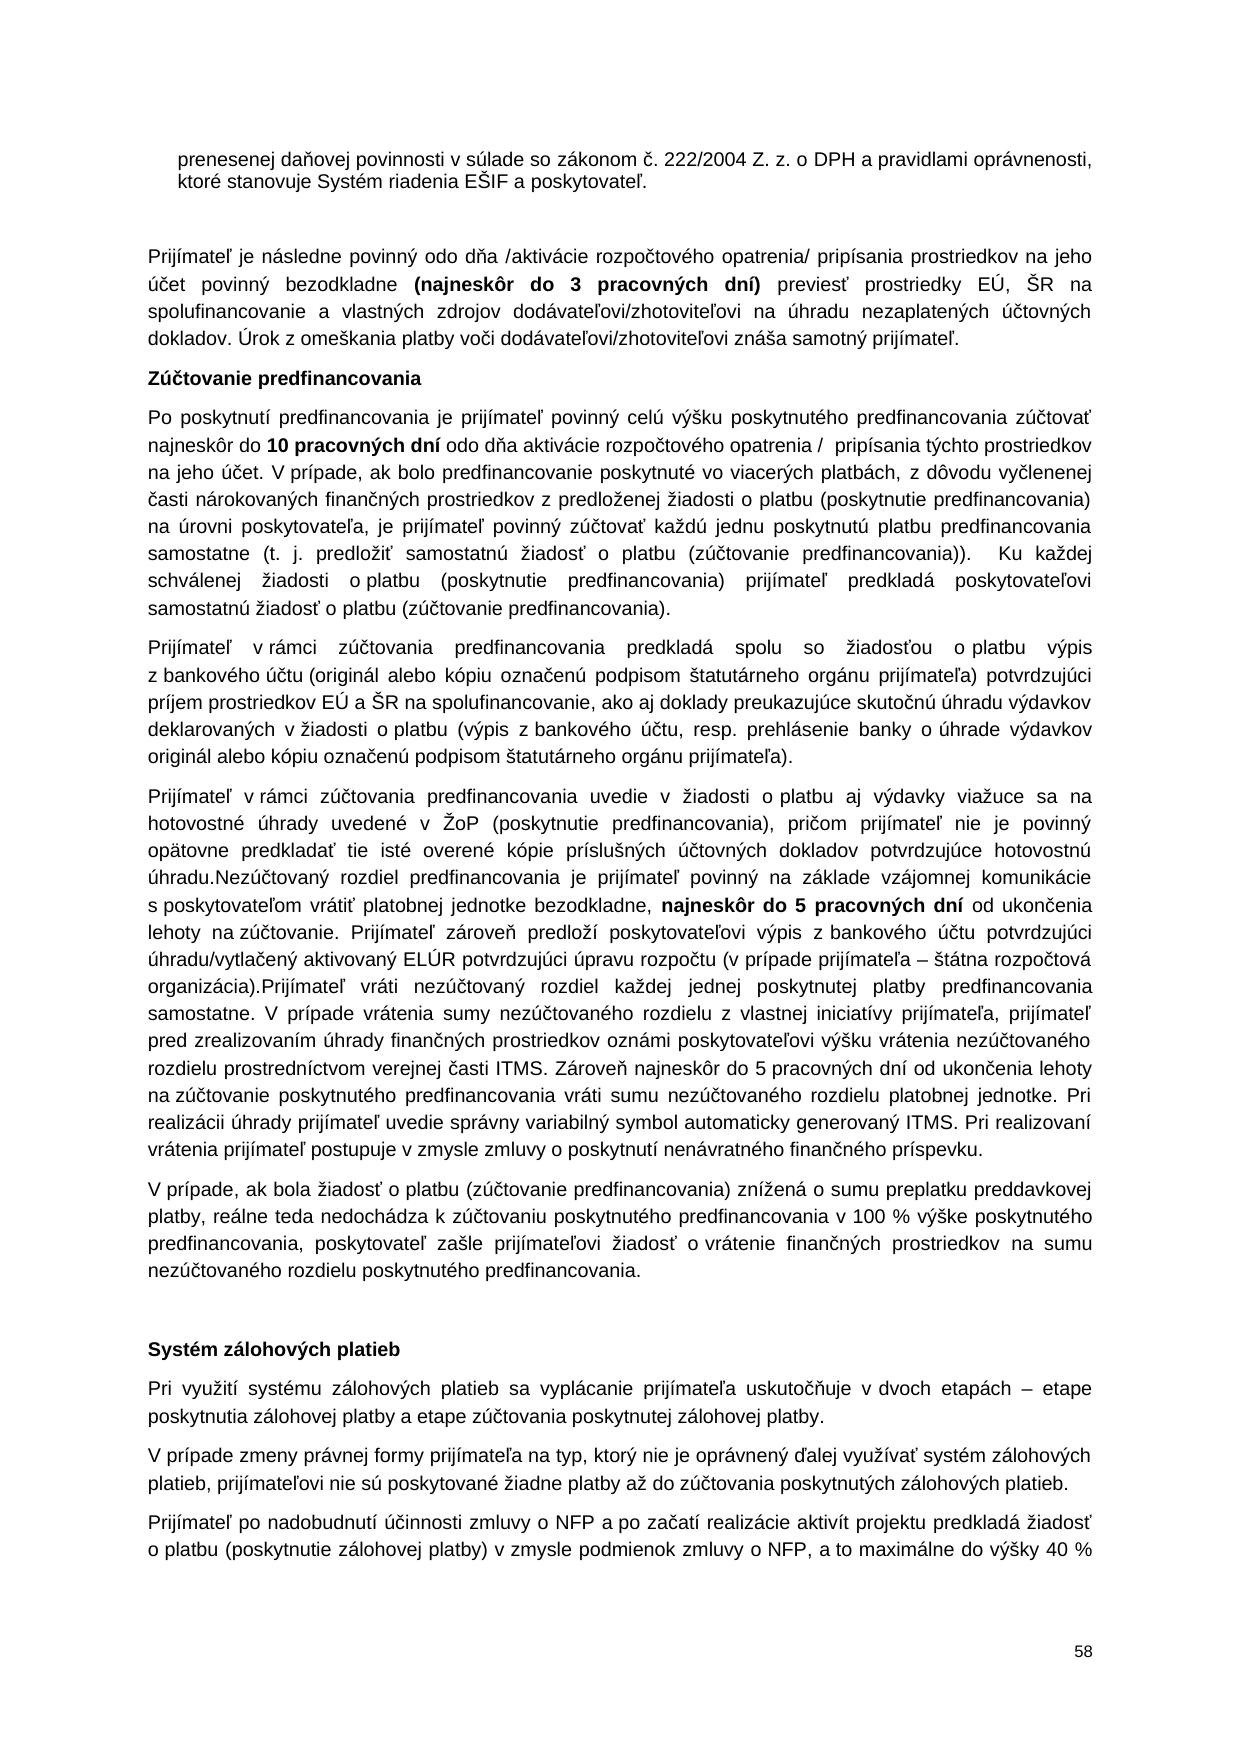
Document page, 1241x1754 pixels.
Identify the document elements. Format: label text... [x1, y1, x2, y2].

text Prijímateľ v rámci zúčtovania predfinancovania uvedie v žiadosti o platbu aj výdavky viažuce sa na hotovostné úhrady uvedené v ŽoP (poskytnutie predfinancovania), pričom prijímateľ nie je povinný opätovne predkladať tie isté overené kópie príslušných účtovných dokladov potvrdzujúce hotovostnú úhradu.Nezúčtovaný rozdiel predfinancovania je prijímateľ povinný na základe vzájomnej komunikácie s poskytovateľom vrátiť platobnej jednotke bezodkladne, najneskôr do 5 pracovných dní od ukončenia lehoty na zúčtovanie. Prijímateľ zároveň predloží poskytovateľovi výpis z bankového účtu potvrdzujúci úhradu/vytlačený aktivovaný ELÚR potvrdzujúci úpravu rozpočtu (v prípade prijímateľa – štátna rozpočtová organizácia).Prijímateľ vráti nezúčtovaný rozdiel každej jednej poskytnutej platby predfinancovania samostatne. V prípade vrátenia sumy nezúčtovaného rozdielu z vlastnej iniciatívy prijímateľa, prijímateľ pred zrealizovaním úhrady finančných prostriedkov oznámi poskytovateľovi výšku vrátenia nezúčtovaného rozdielu prostredníctvom verejnej časti ITMS. Zároveň najneskôr do 5 pracovných dní od ukončenia lehoty na zúčtovanie poskytnutého predfinancovania vráti sumu nezúčtovaného rozdielu platobnej jednotke. Pri realizácii úhrady prijímateľ uvedie správny variabilný symbol automaticky generovaný ITMS. Pri realizovaní vrátenia prijímateľ postupuje v zmysle zmluvy o poskytnutí nenávratného finančného príspevku. [148, 785, 1092, 1161]
text Systém zálohových platieb [148, 1338, 1092, 1360]
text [148, 1511, 1092, 1561]
text Prijímateľ je následne povinný odo dňa /aktivácie rozpočtového opatrenia/ pripísania prostriedkov na jeho účet povinný bezodkladne (najneskôr do 3 pracovných dní) previesť prostriedky EÚ, ŠR na spolufinancovanie a vlastných zdrojov dodávateľovi/zhotoviteľovi na úhradu nezaplatených účtovných dokladov. Úrok z omeškania platby voči dodávateľovi/zhotoviteľovi znáša samotný prijímateľ. [148, 245, 1092, 349]
text Zúčtovanie predfinancovania [148, 367, 1092, 389]
text Pri využití systému zálohových platieb sa vyplácanie prijímateľa uskutočňuje v dvoch etapách – etape poskytnutia zálohovej platby a etape zúčtovania poskytnutej zálohovej platby. [148, 1377, 1092, 1427]
text Po poskytnutí predfinancovania je prijímateľ povinný celú výšku poskytnutého predfinancovania zúčtovať najneskôr do 10 pracovných dní odo dňa aktivácie rozpočtového opatrenia / pripísania týchto prostriedkov na jeho účet. V prípade, ak bolo predfinancovanie poskytnuté vo viacerých platbách, z dôvodu vyčlenenej časti nárokovaných finančných prostriedkov z predloženej žiadosti o platbu (poskytnutie predfinancovania) na úrovni poskytovateľa, je prijímateľ povinný zúčtovať každú jednu poskytnutú platbu predfinancovania samostatne (t. j. predložiť samostatnú žiadosť o platbu (zúčtovanie predfinancovania)). Ku každej schválenej žiadosti o platbu (poskytnutie predfinancovania) prijímateľ predkladá poskytovateľovi samostatnú žiadosť o platbu (zúčtovanie predfinancovania). [148, 406, 1092, 619]
text V prípade zmeny právnej formy prijímateľa na typ, ktorý nie je oprávnený ďalej využívať systém zálohových platieb, prijímateľovi nie sú poskytované žiadne platby až do zúčtovania poskytnutých zálohových platieb. [148, 1444, 1092, 1494]
text V prípade, ak bola žiadosť o platbu (zúčtovanie predfinancovania) znížená o sumu preplatku preddavkovej platby, reálne teda nedochádza k zúčtovaniu poskytnutého predfinancovania v 100 % výške poskytnutého predfinancovania, poskytovateľ zašle prijímateľovi žiadosť o vrátenie finančných prostriedkov na sumu nezúčtovaného rozdielu poskytnutého predfinancovania. [148, 1178, 1092, 1282]
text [177, 148, 1092, 193]
text Prijímateľ v rámci zúčtovania predfinancovania predkladá spolu so žiadosťou o platbu výpis z bankového účtu (originál alebo kópiu označenú podpisom štatutárneho orgánu prijímateľa) potvrdzujúci príjem prostriedkov EÚ a ŠR na spolufinancovanie, ako aj doklady preukazujúce skutočnú úhradu výdavkov deklarovaných v žiadosti o platbu (výpis z bankového účtu, resp. prehlásenie banky o úhrade výdavkov originál alebo kópiu označenú podpisom štatutárneho orgánu prijímateľa). [148, 636, 1092, 768]
